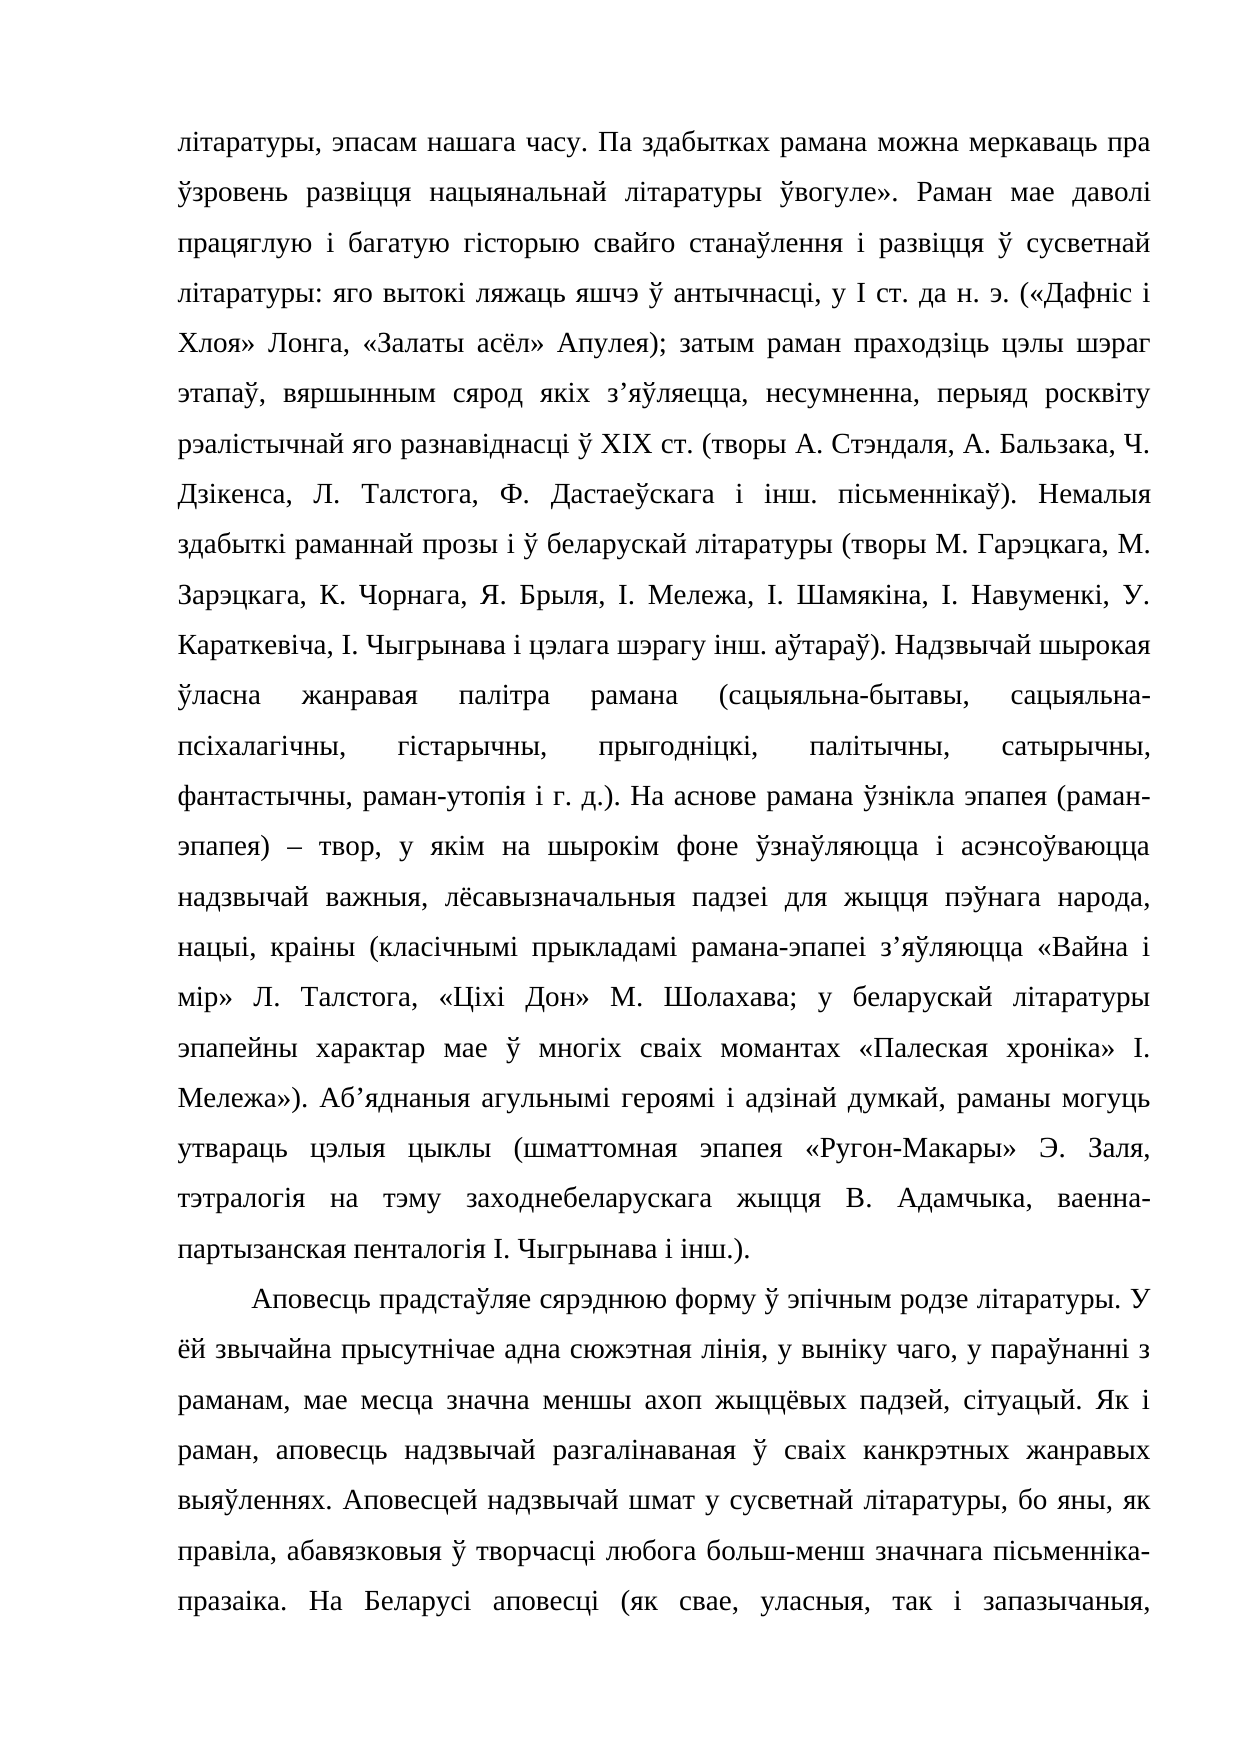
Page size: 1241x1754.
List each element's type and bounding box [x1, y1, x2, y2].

text [177, 1281, 1152, 1617]
text [177, 124, 1152, 1264]
